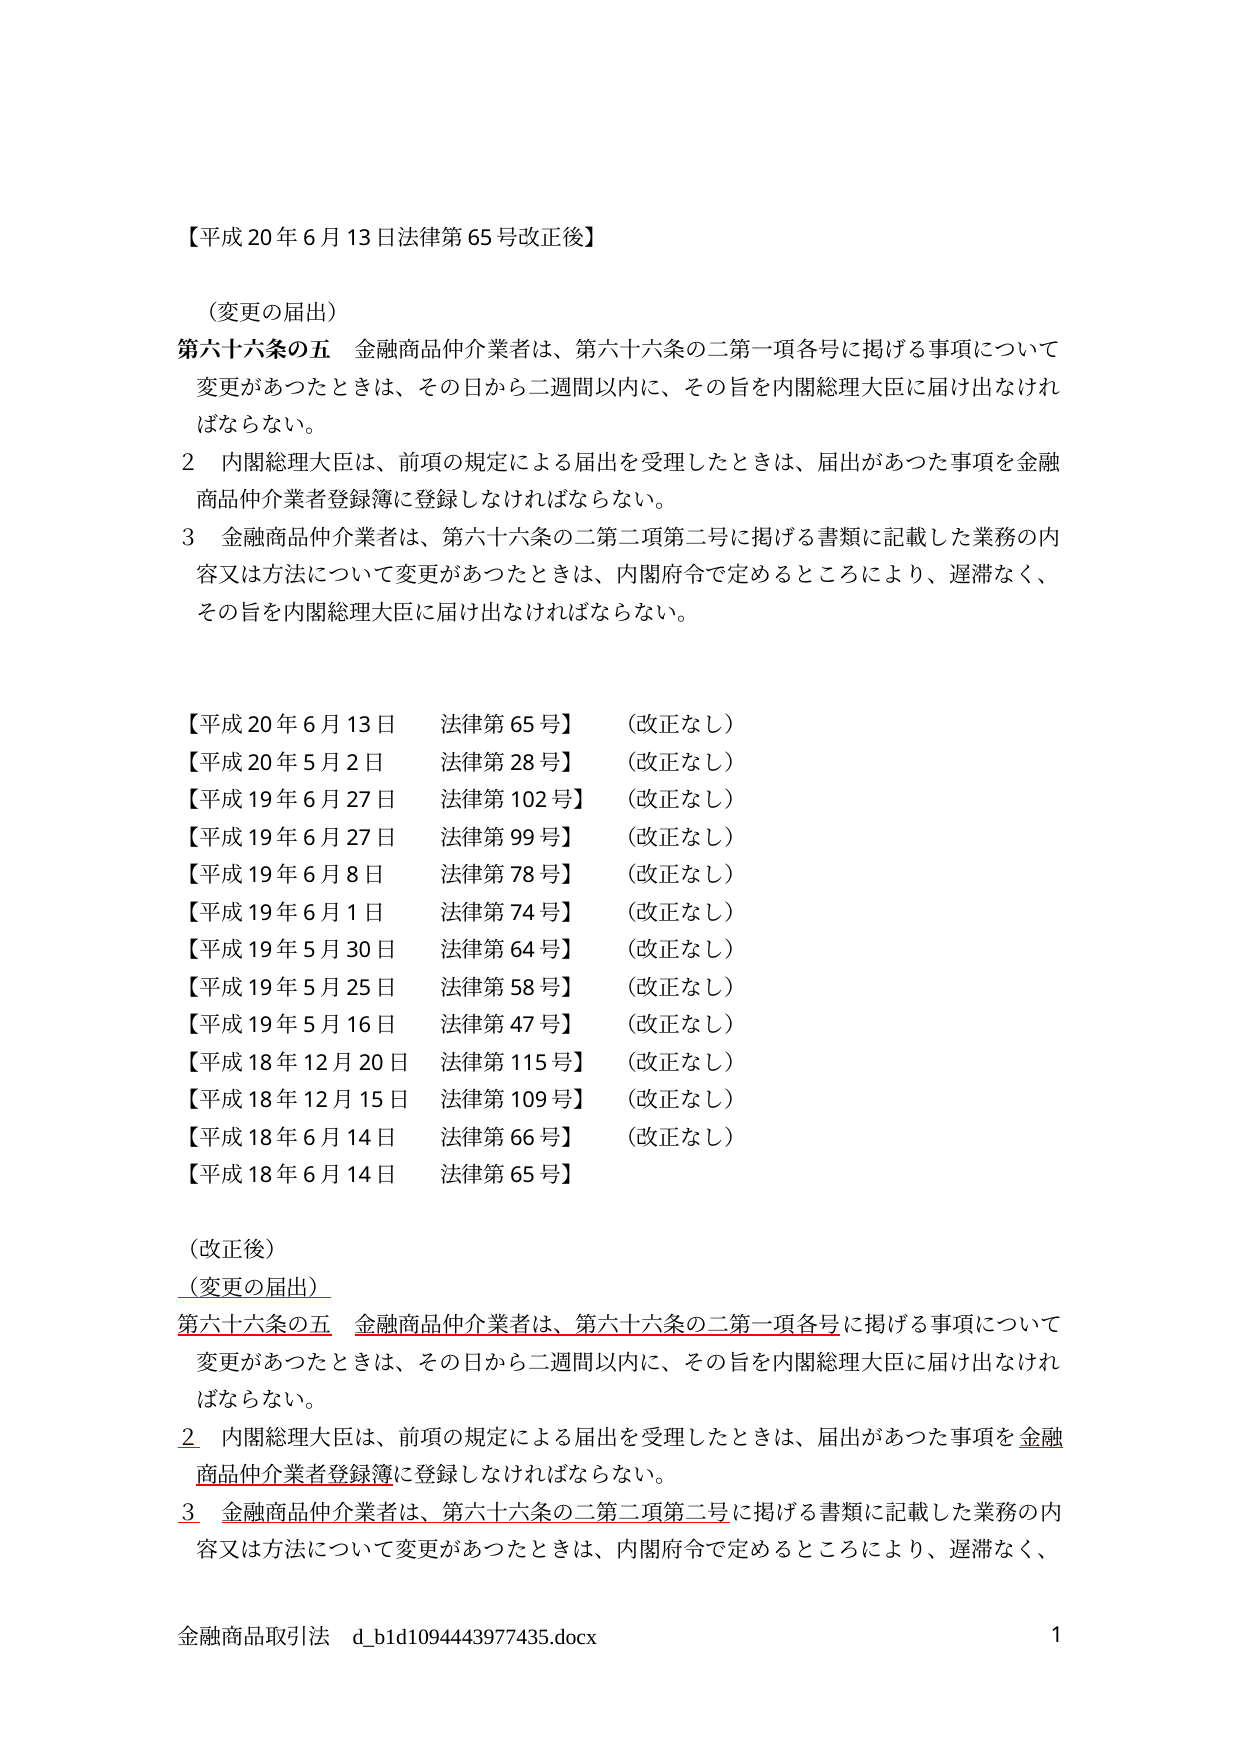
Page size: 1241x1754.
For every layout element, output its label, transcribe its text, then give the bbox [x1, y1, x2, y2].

text 【平成18年12月20日 法律第115号】 （改正なし） [177, 1042, 1063, 1079]
text ３ 金融商品仲介業者は、第六十六条の二第二項第二号に掲げる書類に記載した業務の内容又は方法について変更があつたときは、内閣府令で定めるところにより、遅滞なく、その旨を内閣総理大臣に届け出なければならない。 [177, 517, 1063, 629]
text （変更の届出） [196, 292, 1063, 329]
text （改正後） [177, 1229, 1063, 1267]
text 【平成18年12月15日 法律第109号】 （改正なし） [177, 1079, 1063, 1117]
text 【平成19年6月27日 法律第99号】 （改正なし） [177, 817, 1063, 854]
text 【平成20年5月2日 法律第28号】 （改正なし） [177, 742, 1063, 779]
text 【平成18年6月14日 法律第66号】 （改正なし） [177, 1117, 1063, 1154]
text 【平成19年5月25日 法律第58号】 （改正なし） [177, 967, 1063, 1004]
text 【平成19年5月30日 法律第64号】 （改正なし） [177, 929, 1063, 967]
text 【平成19年6月8日 法律第78号】 （改正なし） [177, 854, 1063, 892]
text 【平成19年6月1日 法律第74号】 （改正なし） [177, 892, 1063, 929]
text （変更の届出） [177, 1267, 1063, 1304]
text ２ 内閣総理大臣は、前項の規定による届出を受理したときは、届出があつた事項を金融商品仲介業者登録簿に登録しなければならない。 [177, 1417, 1063, 1492]
text 【平成19年5月16日 法律第47号】 （改正なし） [177, 1004, 1063, 1042]
text 【平成20年6月13日法律第65号改正後】 [177, 217, 1063, 254]
text 【平成20年6月13日 法律第65号】 （改正なし） [177, 704, 1063, 742]
text ２ 内閣総理大臣は、前項の規定による届出を受理したときは、届出があつた事項を金融商品仲介業者登録簿に登録しなければならない。 [177, 442, 1063, 517]
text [177, 1492, 1063, 1567]
text 第六十六条の五 金融商品仲介業者は、第六十六条の二第一項各号に掲げる事項について変更があつたときは、その日から二週間以内に、その旨を内閣総理大臣に届け出なければならない。 [177, 1304, 1063, 1417]
text 第六十六条の五 金融商品仲介業者は、第六十六条の二第一項各号に掲げる事項について変更があつたときは、その日から二週間以内に、その旨を内閣総理大臣に届け出なければならない。 [177, 329, 1063, 442]
text 【平成19年6月27日 法律第102号】 （改正なし） [177, 779, 1063, 817]
text 【平成18年6月14日 法律第65号】 [177, 1154, 1063, 1192]
